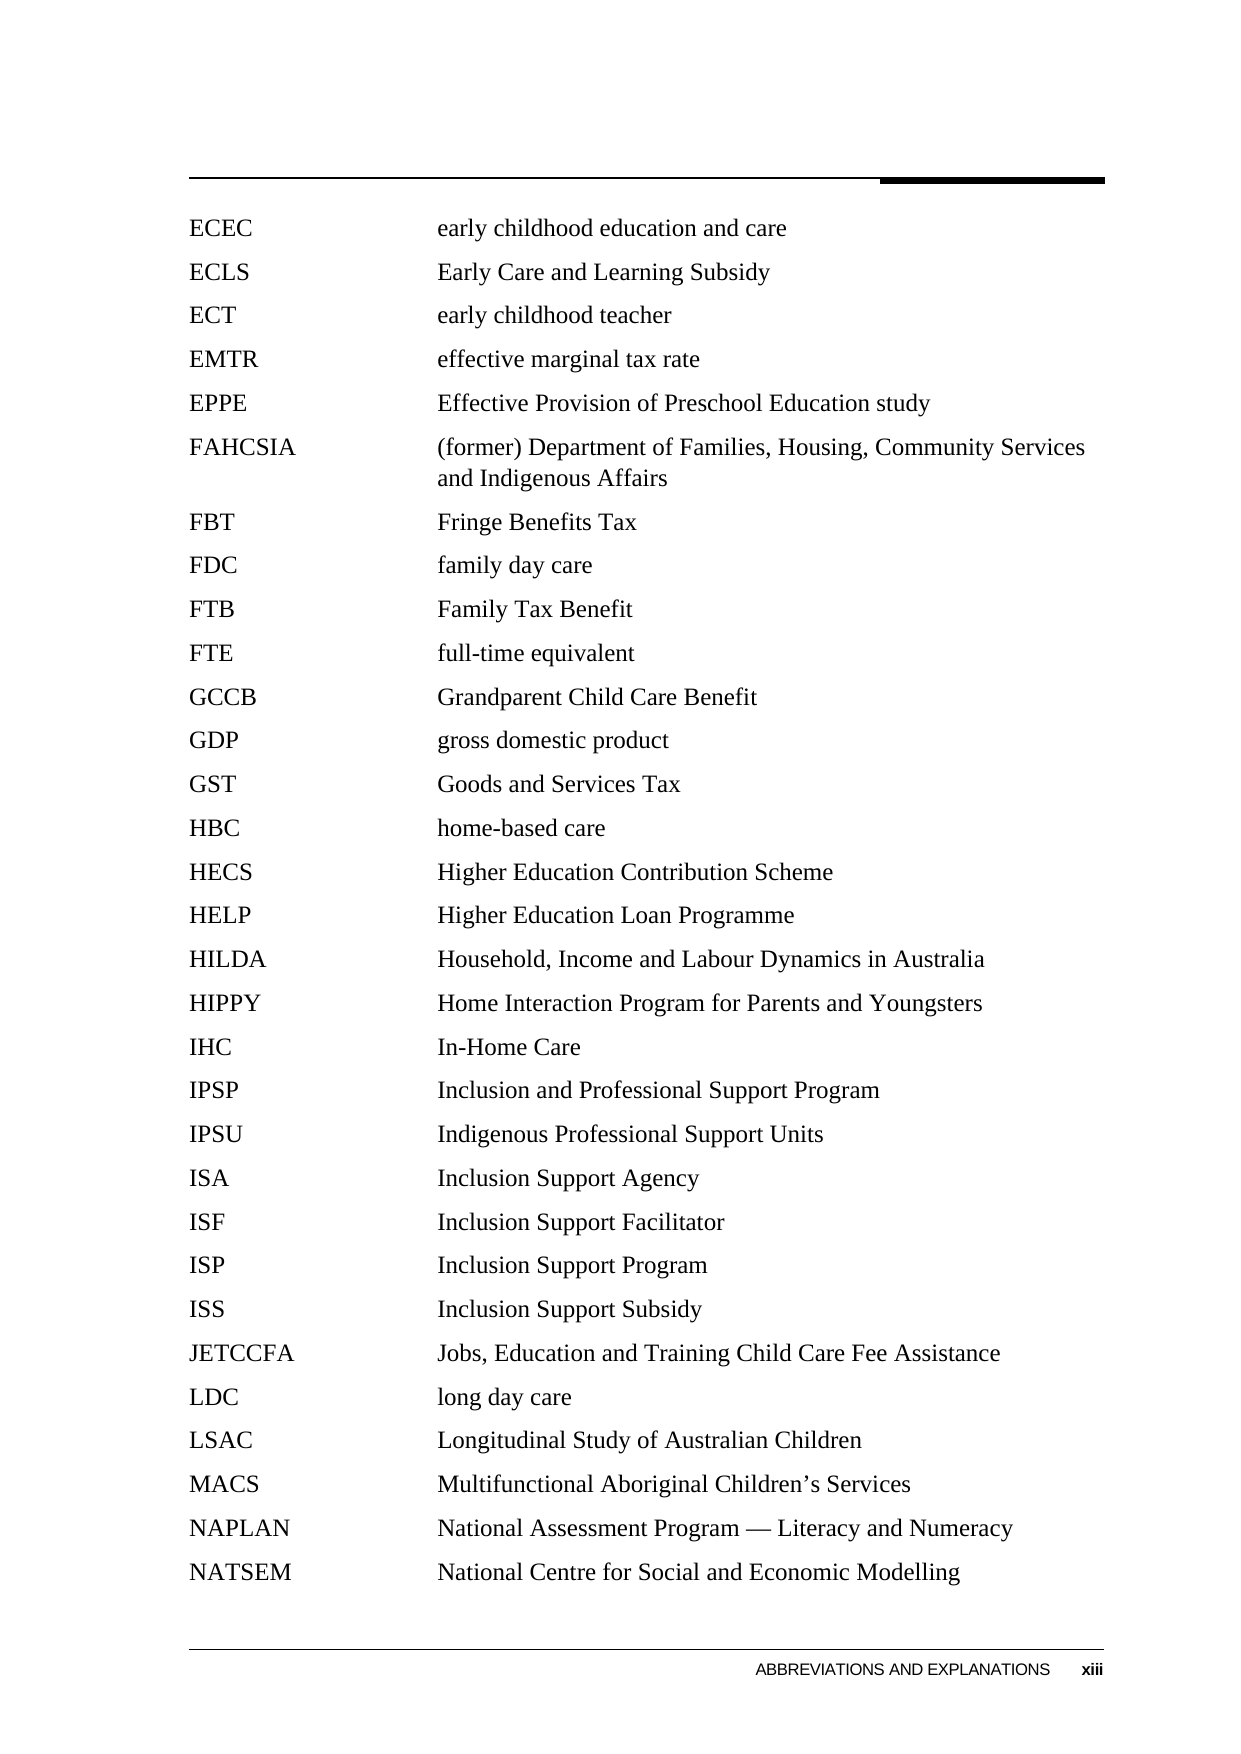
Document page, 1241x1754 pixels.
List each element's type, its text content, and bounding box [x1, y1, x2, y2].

text GCCB Grandparent Child Care Benefit [189, 679, 1104, 711]
text ISS Inclusion Support Subsidy [189, 1292, 1104, 1323]
text NAPLAN National Assessment Program — Literacy and Numeracy [189, 1511, 1104, 1542]
text ECEC early childhood education and care [189, 211, 1104, 242]
text FDC family day care [189, 548, 1104, 579]
text HELP Higher Education Loan Programme [189, 898, 1104, 929]
text GST Goods and Services Tax [189, 767, 1104, 798]
text EPPE Effective Provision of Preschool Education study [189, 386, 1104, 417]
text ISF Inclusion Support Facilitator [189, 1204, 1104, 1236]
text IPSU Indigenous Professional Support Units [189, 1117, 1104, 1148]
text HIPPY Home Interaction Program for Parents and Youngsters [189, 986, 1104, 1017]
text LSAC Longitudinal Study of Australian Children [189, 1423, 1104, 1454]
text GDP gross domestic product [189, 723, 1104, 754]
text FTB Family Tax Benefit [189, 592, 1104, 623]
text EMTR effective marginal tax rate [189, 342, 1104, 373]
text FAHCSIA (former) Department of Families, Housing, Community Services and Indigenous Affairs [189, 429, 1104, 492]
text HECS Higher Education Contribution Scheme [189, 854, 1104, 886]
text ECLS Early Care and Learning Subsidy [189, 254, 1104, 286]
text IPSP Inclusion and Professional Support Program [189, 1073, 1104, 1104]
text NATSEM National Centre for Social and Economic Modelling [189, 1554, 1104, 1586]
text IHC In-Home Care [189, 1029, 1104, 1061]
text ISA Inclusion Support Agency [189, 1161, 1104, 1192]
text JETCCFA Jobs, Education and Training Child Care Fee Assistance [189, 1336, 1104, 1367]
text ECT early childhood teacher [189, 298, 1104, 329]
text FBT Fringe Benefits Tax [189, 504, 1104, 536]
text HILDA Household, Income and Labour Dynamics in Australia [189, 942, 1104, 973]
text ISP Inclusion Support Program [189, 1248, 1104, 1279]
text MACS Multifunctional Aboriginal Children’s Services [189, 1467, 1104, 1498]
text HBC home-based care [189, 811, 1104, 842]
text LDC long day care [189, 1379, 1104, 1411]
text FTE full-time equivalent [189, 636, 1104, 667]
